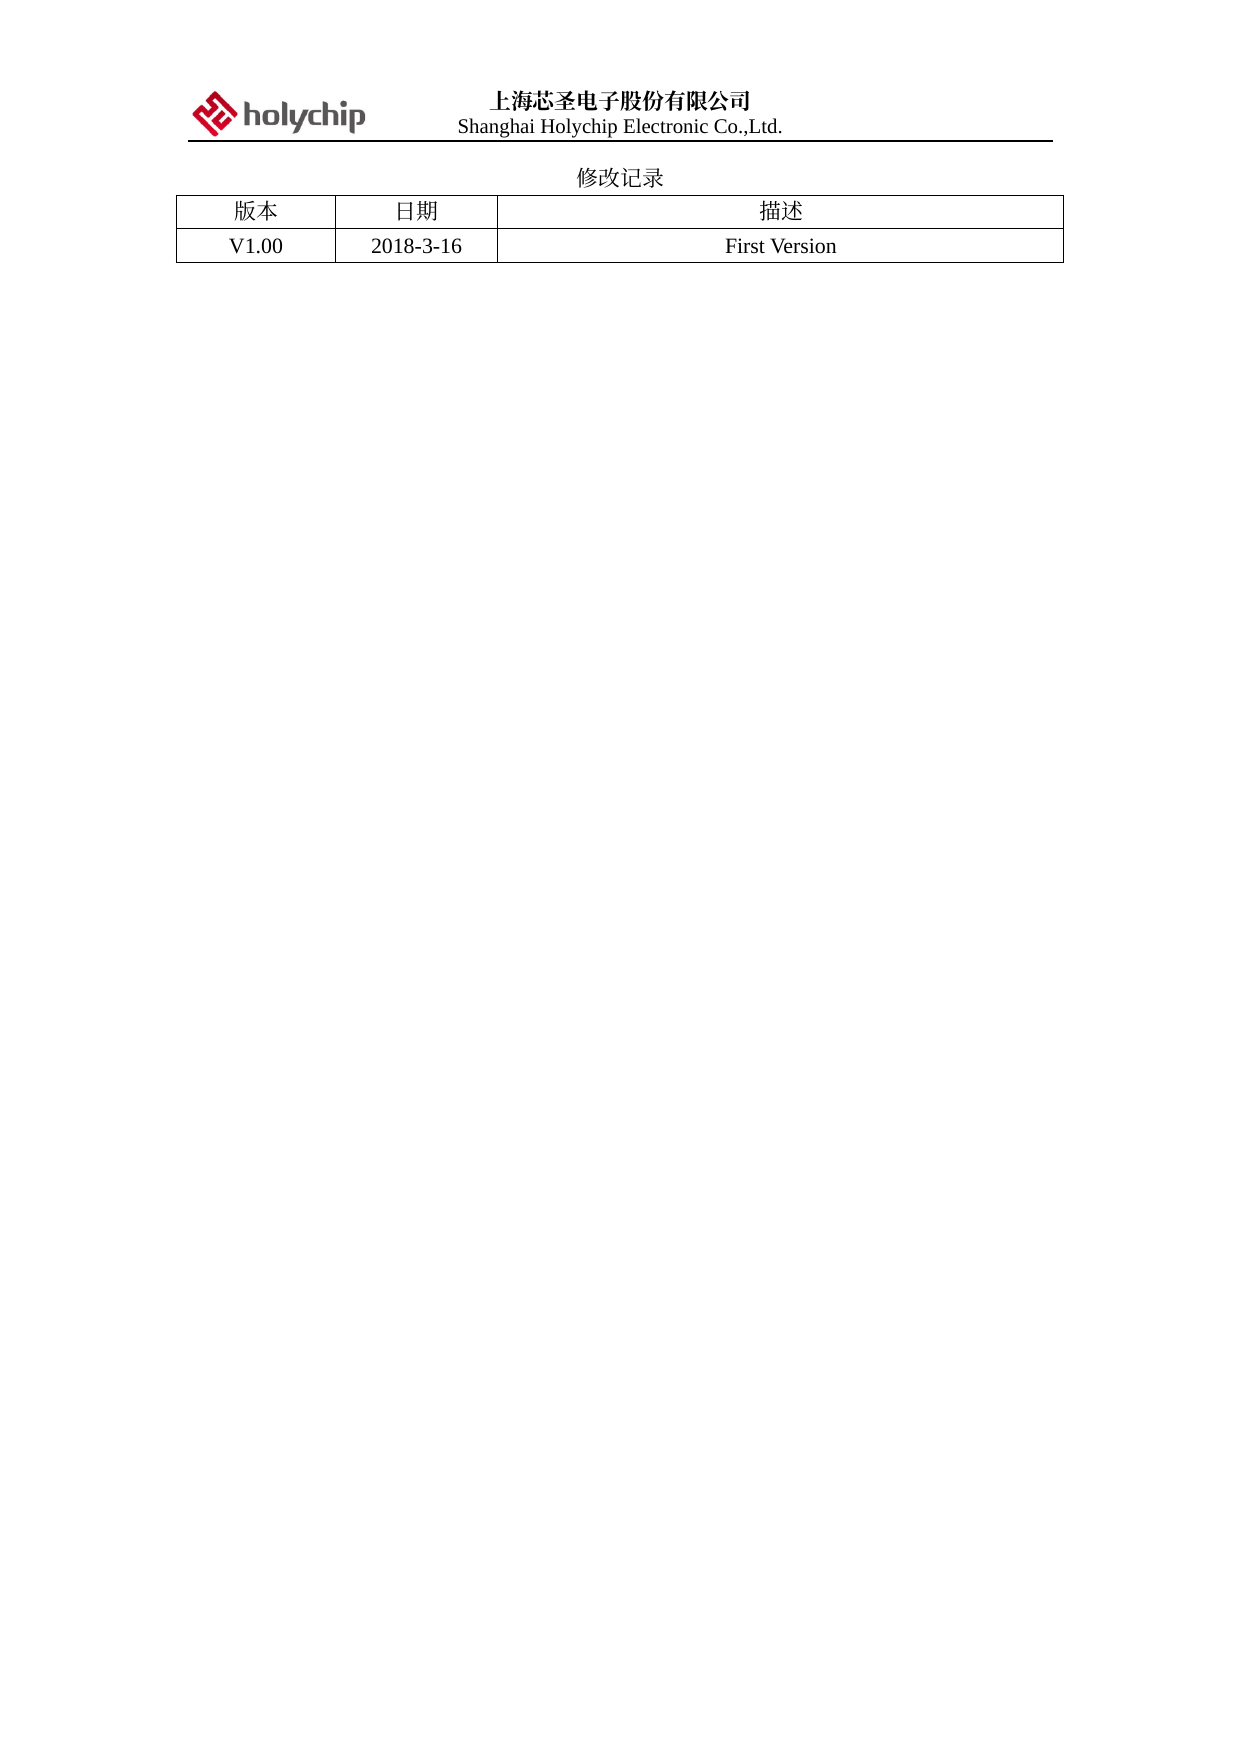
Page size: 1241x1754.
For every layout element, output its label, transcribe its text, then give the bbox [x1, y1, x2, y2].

text 修改记录 [187, 162, 1053, 194]
table_cell First Version [498, 229, 1063, 262]
table_cell V1.00 [177, 229, 335, 262]
table_header 描述 [498, 196, 1063, 228]
table_header 日期 [336, 196, 497, 228]
picture [188, 88, 367, 136]
table_header 版本 [177, 196, 335, 228]
table_cell 2018-3-16 [336, 229, 497, 262]
